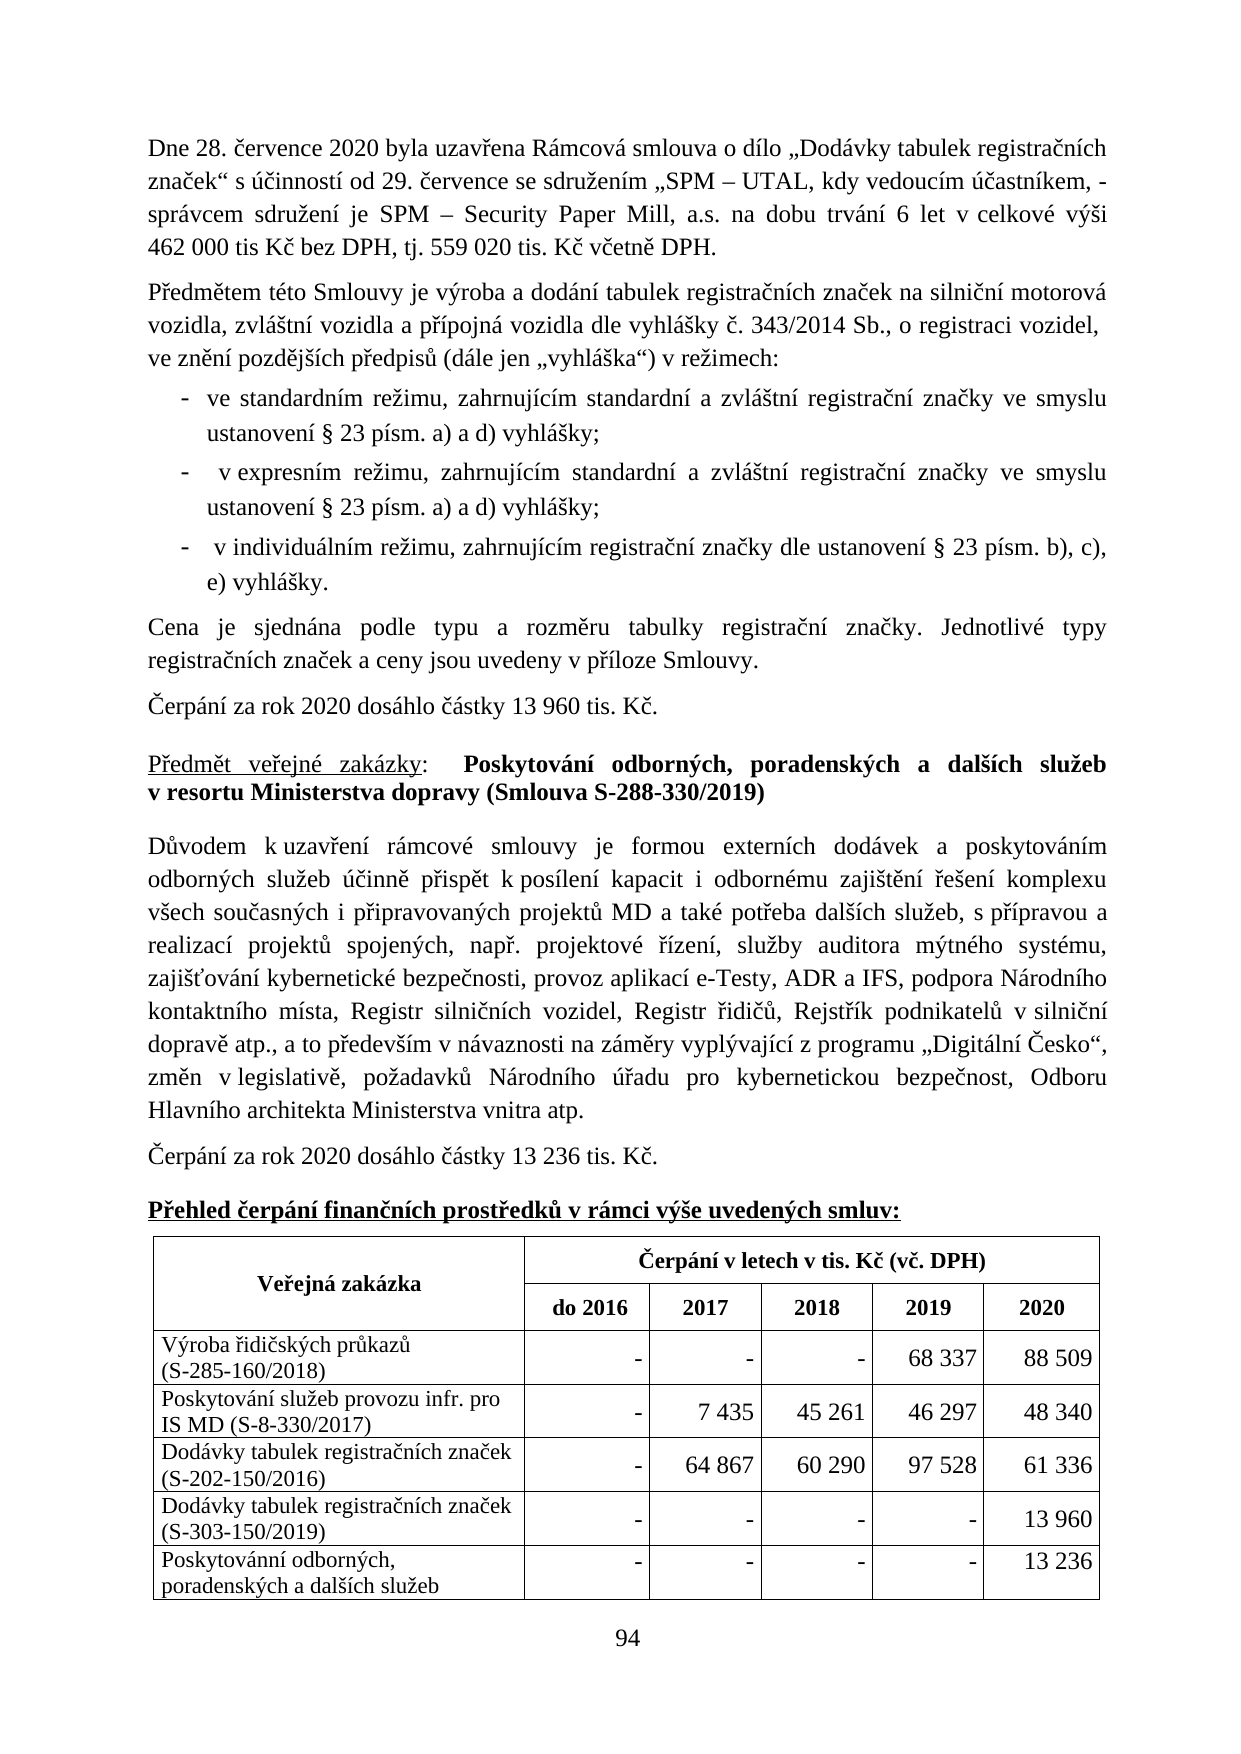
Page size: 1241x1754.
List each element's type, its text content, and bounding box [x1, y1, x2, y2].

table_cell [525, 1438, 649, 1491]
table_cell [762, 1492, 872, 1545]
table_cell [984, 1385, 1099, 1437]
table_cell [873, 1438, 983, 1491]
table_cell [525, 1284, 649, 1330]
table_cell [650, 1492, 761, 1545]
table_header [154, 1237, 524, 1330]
text Čerpání za rok 2020 dosáhlo částky 13 960 tis. Kč. [148, 691, 1107, 719]
subtitle Přehled čerpání finančních prostředků v rámci výše uvedených smluv: [148, 1195, 1107, 1223]
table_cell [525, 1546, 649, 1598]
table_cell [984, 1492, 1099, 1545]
text Cena je sjednána podle typu a rozměru tabulky registrační značky. Jednotlivé typy registračních značek a ceny jsou uvedeny v příloze Smlouvy. [148, 612, 1107, 674]
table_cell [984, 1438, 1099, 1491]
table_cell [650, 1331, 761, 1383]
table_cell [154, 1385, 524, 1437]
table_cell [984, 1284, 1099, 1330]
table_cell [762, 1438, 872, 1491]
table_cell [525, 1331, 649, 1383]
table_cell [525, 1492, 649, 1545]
list ve standardním režimu, zahrnujícím standardní a zvláštní registrační značky ve smyslu ustanovení § 23 písm. a) a d) vyhlášky; [177, 383, 1107, 447]
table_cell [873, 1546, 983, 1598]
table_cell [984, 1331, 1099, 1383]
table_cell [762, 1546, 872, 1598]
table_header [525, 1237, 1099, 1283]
text Čerpání za rok 2020 dosáhlo částky 13 236 tis. Kč. [148, 1141, 1107, 1170]
text Předmět veřejné zakázky: Poskytování odborných, poradenských a dalších služeb v resortu Ministerstva dopravy (Smlouva S-288-330/2019) [148, 749, 1107, 806]
list v expresním režimu, zahrnujícím standardní a zvláštní registrační značky ve smyslu ustanovení § 23 písm. a) a d) vyhlášky; [177, 457, 1107, 521]
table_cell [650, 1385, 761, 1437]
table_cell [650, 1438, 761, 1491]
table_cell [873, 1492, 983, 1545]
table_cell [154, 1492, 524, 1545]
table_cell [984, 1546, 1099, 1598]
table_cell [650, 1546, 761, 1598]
list v individuálním režimu, zahrnujícím registrační značky dle ustanovení § 23 písm. b), c), e) vyhlášky. [177, 532, 1107, 595]
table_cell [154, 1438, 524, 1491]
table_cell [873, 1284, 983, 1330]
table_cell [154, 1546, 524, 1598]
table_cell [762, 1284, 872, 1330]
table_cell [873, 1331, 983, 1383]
text Důvodem k uzavření rámcové smlouvy je formou externích dodávek a poskytováním odborných služeb účinně přispět k posílení kapacit i odbornému zajištění řešení komplexu všech současných i připravovaných projektů MD a také potřeba dalších služeb, s přípravou a realizací projektů spojených, např. projektové řízení, služby auditora mýtného systému, zajišťování kybernetické bezpečnosti, provoz aplikací e-Testy, ADR a IFS, podpora Národního kontaktního místa, Registr silničních vozidel, Registr řidičů, Rejstřík podnikatelů v silniční dopravě atp., a to především v návaznosti na záměry vyplývající z programu „Digitální Česko“, změn v legislativě, požadavků Národního úřadu pro kybernetickou bezpečnost, Odboru Hlavního architekta Ministerstva vnitra atp. [148, 831, 1107, 1124]
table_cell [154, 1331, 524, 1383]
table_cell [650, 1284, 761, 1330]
text Předmětem této Smlouvy je výroba a dodání tabulek registračních značek na silniční motorová vozidla, zvláštní vozidla a přípojná vozidla dle vyhlášky č. 343/2014 Sb., o registraci vozidel, ve znění pozdějších předpisů (dále jen „vyhláška“) v režimech: [148, 277, 1107, 372]
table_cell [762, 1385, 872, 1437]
text Dne 28. července 2020 byla uzavřena Rámcová smlouva o dílo „Dodávky tabulek registračních značek“ s účinností od 29. července se sdružením „SPM – UTAL, kdy vedoucím účastníkem, - správcem sdružení je SPM – Security Paper Mill, a.s. na dobu trvání 6 let v celkové výši 462 000 tis Kč bez DPH, tj. 559 020 tis. Kč včetně DPH. [148, 133, 1107, 261]
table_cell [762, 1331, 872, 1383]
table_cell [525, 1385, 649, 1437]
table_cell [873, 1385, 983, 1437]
